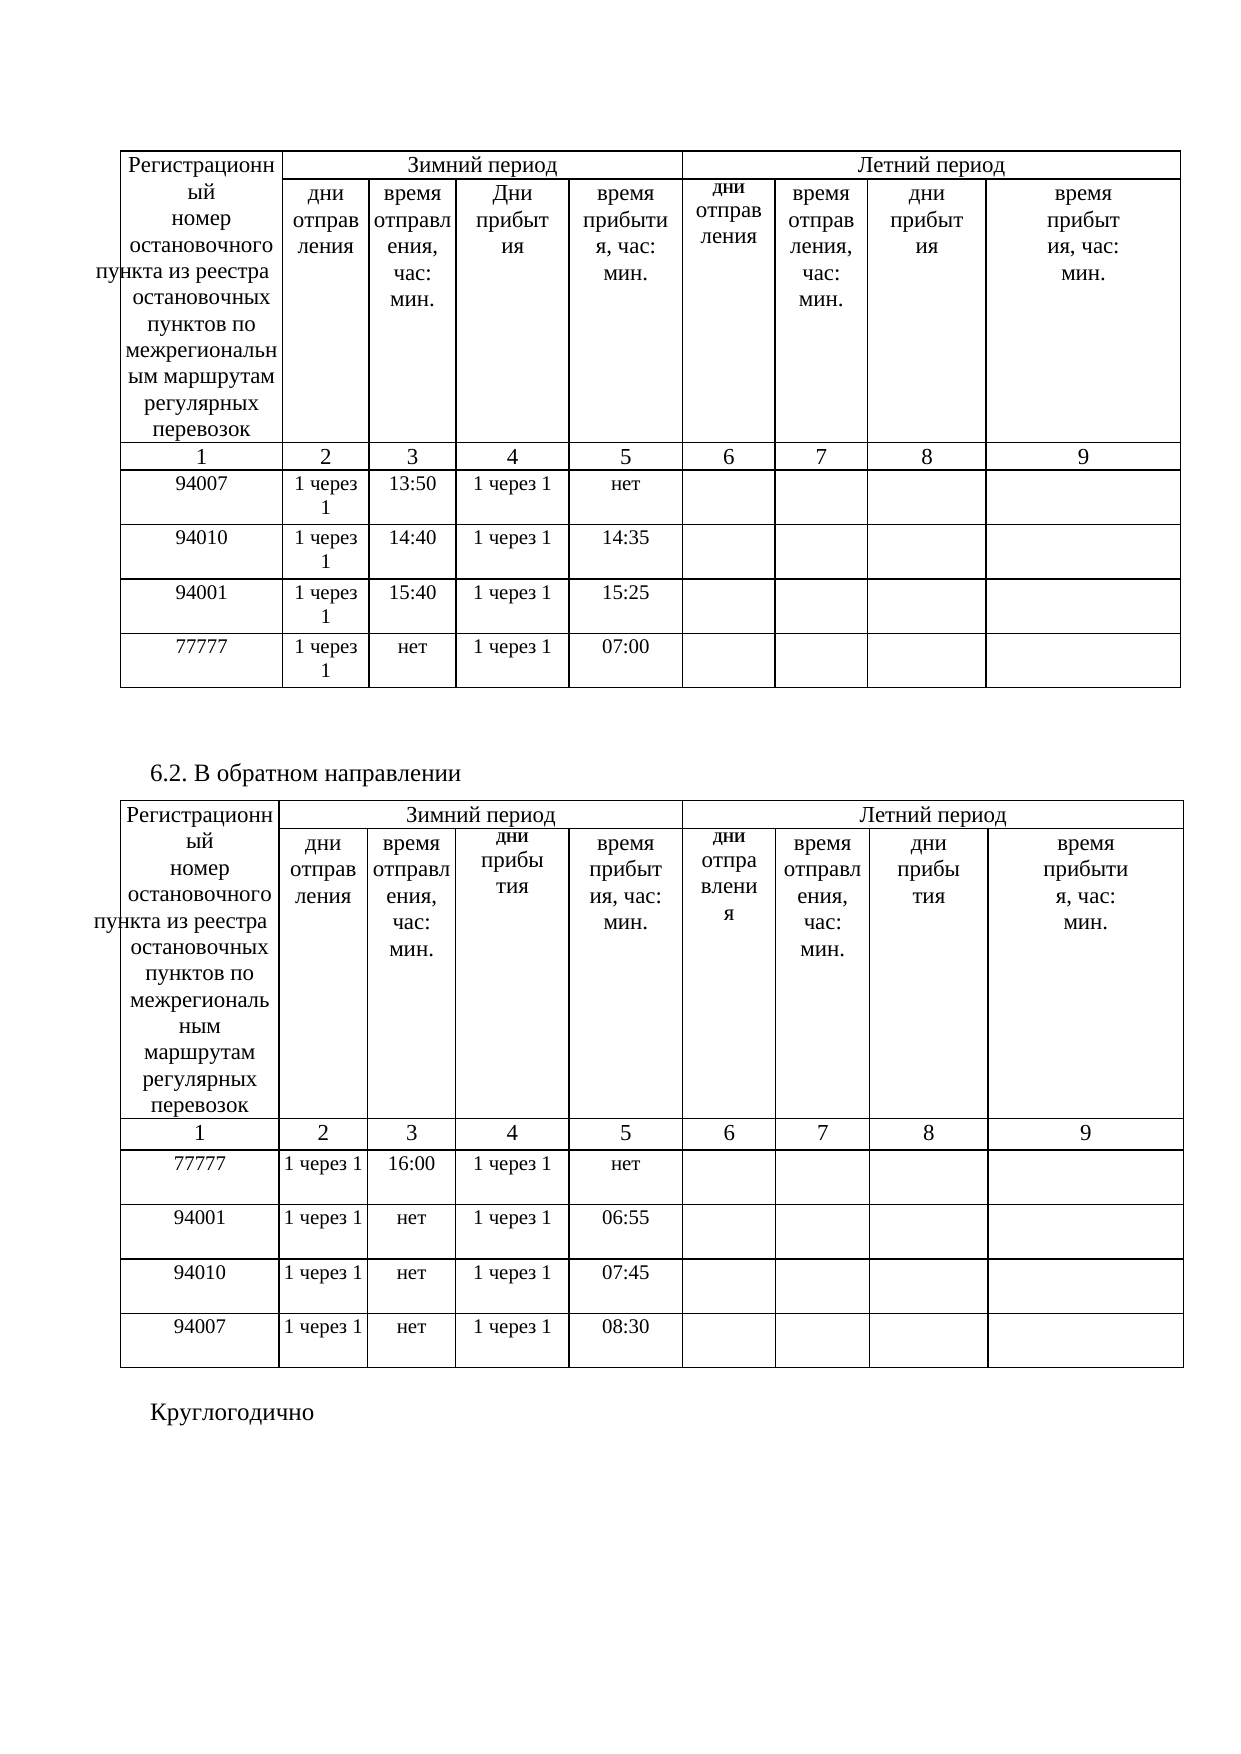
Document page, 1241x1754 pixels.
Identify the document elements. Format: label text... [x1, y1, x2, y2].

table_cell 07:45 [570, 1260, 682, 1312]
table_cell [776, 634, 867, 687]
table_cell 6 [683, 1119, 775, 1149]
table_cell 77777 [121, 1151, 278, 1204]
table_cell [989, 1314, 1183, 1367]
table_cell нет [368, 1260, 455, 1312]
table_cell дни прибыт ия [868, 180, 985, 441]
table_cell 06:55 [570, 1205, 682, 1258]
table_cell [870, 1260, 987, 1312]
table_cell [776, 1205, 869, 1258]
table_cell 1 через 1 [457, 471, 568, 524]
table_cell 5 [570, 1119, 682, 1149]
table_header Летний период [683, 152, 1180, 178]
table_cell 1 через 1 [280, 1205, 367, 1258]
table_cell 15:25 [570, 580, 682, 632]
table_cell дни отправ ления [280, 829, 367, 1117]
table_cell время прибыти я, час: мин. [570, 180, 682, 441]
table_cell [776, 580, 867, 632]
table_cell 5 [570, 443, 682, 469]
table_cell дни прибы тия [870, 829, 987, 1117]
table_cell 94007 [121, 471, 282, 524]
table_cell нет [370, 634, 455, 687]
table_cell [870, 1314, 987, 1367]
table_cell 1 через 1 [457, 634, 568, 687]
table_cell 1 через 1 [280, 1260, 367, 1312]
table_cell 4 [457, 443, 568, 469]
table_cell 1 через 1 [456, 1314, 568, 1367]
table_cell 77777 [121, 634, 282, 687]
table_cell 6 [683, 443, 774, 469]
table_cell 1 через 1 [283, 471, 368, 524]
table_cell 1 [121, 443, 282, 469]
table_cell время прибыт ия, час: мин. [570, 829, 682, 1117]
table_cell 1 через 1 [457, 525, 568, 578]
table_cell [989, 1151, 1183, 1204]
table_cell [776, 471, 867, 524]
table_cell [987, 525, 1180, 578]
table_cell дни отправ ления [283, 180, 368, 441]
table_cell [987, 580, 1180, 632]
table_cell [987, 471, 1180, 524]
table_cell время прибыти я, час: мин. [989, 829, 1183, 1117]
table_cell 1 через 1 [283, 580, 368, 632]
table_cell 8 [868, 443, 985, 469]
table_cell нет [570, 1151, 682, 1204]
table_cell [989, 1260, 1183, 1312]
table_cell 1 через 1 [456, 1151, 568, 1204]
table_cell [776, 1314, 869, 1367]
table_cell 7 [776, 443, 867, 469]
table_cell 4 [456, 1119, 568, 1149]
table_cell 1 через 1 [280, 1151, 367, 1204]
table_cell нет [368, 1314, 455, 1367]
table_cell [868, 471, 985, 524]
table_cell [683, 525, 774, 578]
table_cell [868, 634, 985, 687]
table_cell 1 через 1 [280, 1314, 367, 1367]
table_header Зимний период [280, 801, 682, 828]
table_cell время отправл ения, час: мин. [776, 829, 869, 1117]
table_cell 9 [987, 443, 1180, 469]
table_header Регистрационный номер остановочного пункта из реестра остановочных пунктов по межрегиональным маршрутам регулярных перевозок [121, 152, 282, 441]
table_cell 07:00 [570, 634, 682, 687]
table_cell 14:40 [370, 525, 455, 578]
table_cell 1 через 1 [456, 1260, 568, 1312]
table_cell 15:40 [370, 580, 455, 632]
table_cell время прибыт ия, час: мин. [987, 180, 1180, 441]
table_cell [683, 1314, 775, 1367]
table_cell 94010 [121, 1260, 278, 1312]
table_cell 1 через 1 [456, 1205, 568, 1258]
table_cell 2 [280, 1119, 367, 1149]
table_cell 7 [776, 1119, 869, 1149]
table_cell 94010 [121, 525, 282, 578]
table_header Зимний период [283, 152, 682, 178]
text 6.2. В обратном направлении [150, 758, 1090, 787]
table_cell 1 [121, 1119, 278, 1149]
table_cell 1 через 1 [283, 634, 368, 687]
table_cell [683, 634, 774, 687]
table_cell [870, 1205, 987, 1258]
table_cell ДНИ отпра влени я [683, 829, 775, 1117]
table_cell [683, 1205, 775, 1258]
table_cell 94007 [121, 1314, 278, 1367]
table_cell 9 [989, 1119, 1183, 1149]
table_cell [776, 525, 867, 578]
table_cell 16:00 [368, 1151, 455, 1204]
table_cell 1 через 1 [457, 580, 568, 632]
table_cell [989, 1205, 1183, 1258]
table_cell время отправл ения, час: мин. [370, 180, 455, 441]
table_cell 14:35 [570, 525, 682, 578]
table_cell 3 [370, 443, 455, 469]
table_cell нет [570, 471, 682, 524]
table_cell [683, 1151, 775, 1204]
table_cell [776, 1151, 869, 1204]
table_cell [683, 471, 774, 524]
table_cell время отправ ления, час: мин. [776, 180, 867, 441]
text Круглогодично [150, 1397, 1090, 1426]
table_cell 8 [870, 1119, 987, 1149]
table_cell [868, 580, 985, 632]
table_header Регистрационный номер остановочного пункта из реестра остановочных пунктов по межрегиональным маршрутам регулярных перевозок [121, 801, 278, 1117]
table_cell [870, 1151, 987, 1204]
table_cell [683, 580, 774, 632]
table_cell 1 через 1 [283, 525, 368, 578]
table_cell 94001 [121, 1205, 278, 1258]
table_cell 08:30 [570, 1314, 682, 1367]
table_cell [868, 525, 985, 578]
table_cell время отправл ения, час: мин. [368, 829, 455, 1117]
table_cell [987, 634, 1180, 687]
table_cell 94001 [121, 580, 282, 632]
table_cell 13:50 [370, 471, 455, 524]
table_cell ДНИ прибы тия [456, 829, 568, 1117]
table_cell [683, 1260, 775, 1312]
table_cell 3 [368, 1119, 455, 1149]
table_cell Дни прибыт ия [457, 180, 568, 441]
table_cell нет [368, 1205, 455, 1258]
table_cell [776, 1260, 869, 1312]
table_header Летний период [683, 801, 1183, 828]
table_cell 2 [283, 443, 368, 469]
table_cell ДНИ отправ ления [683, 180, 774, 441]
